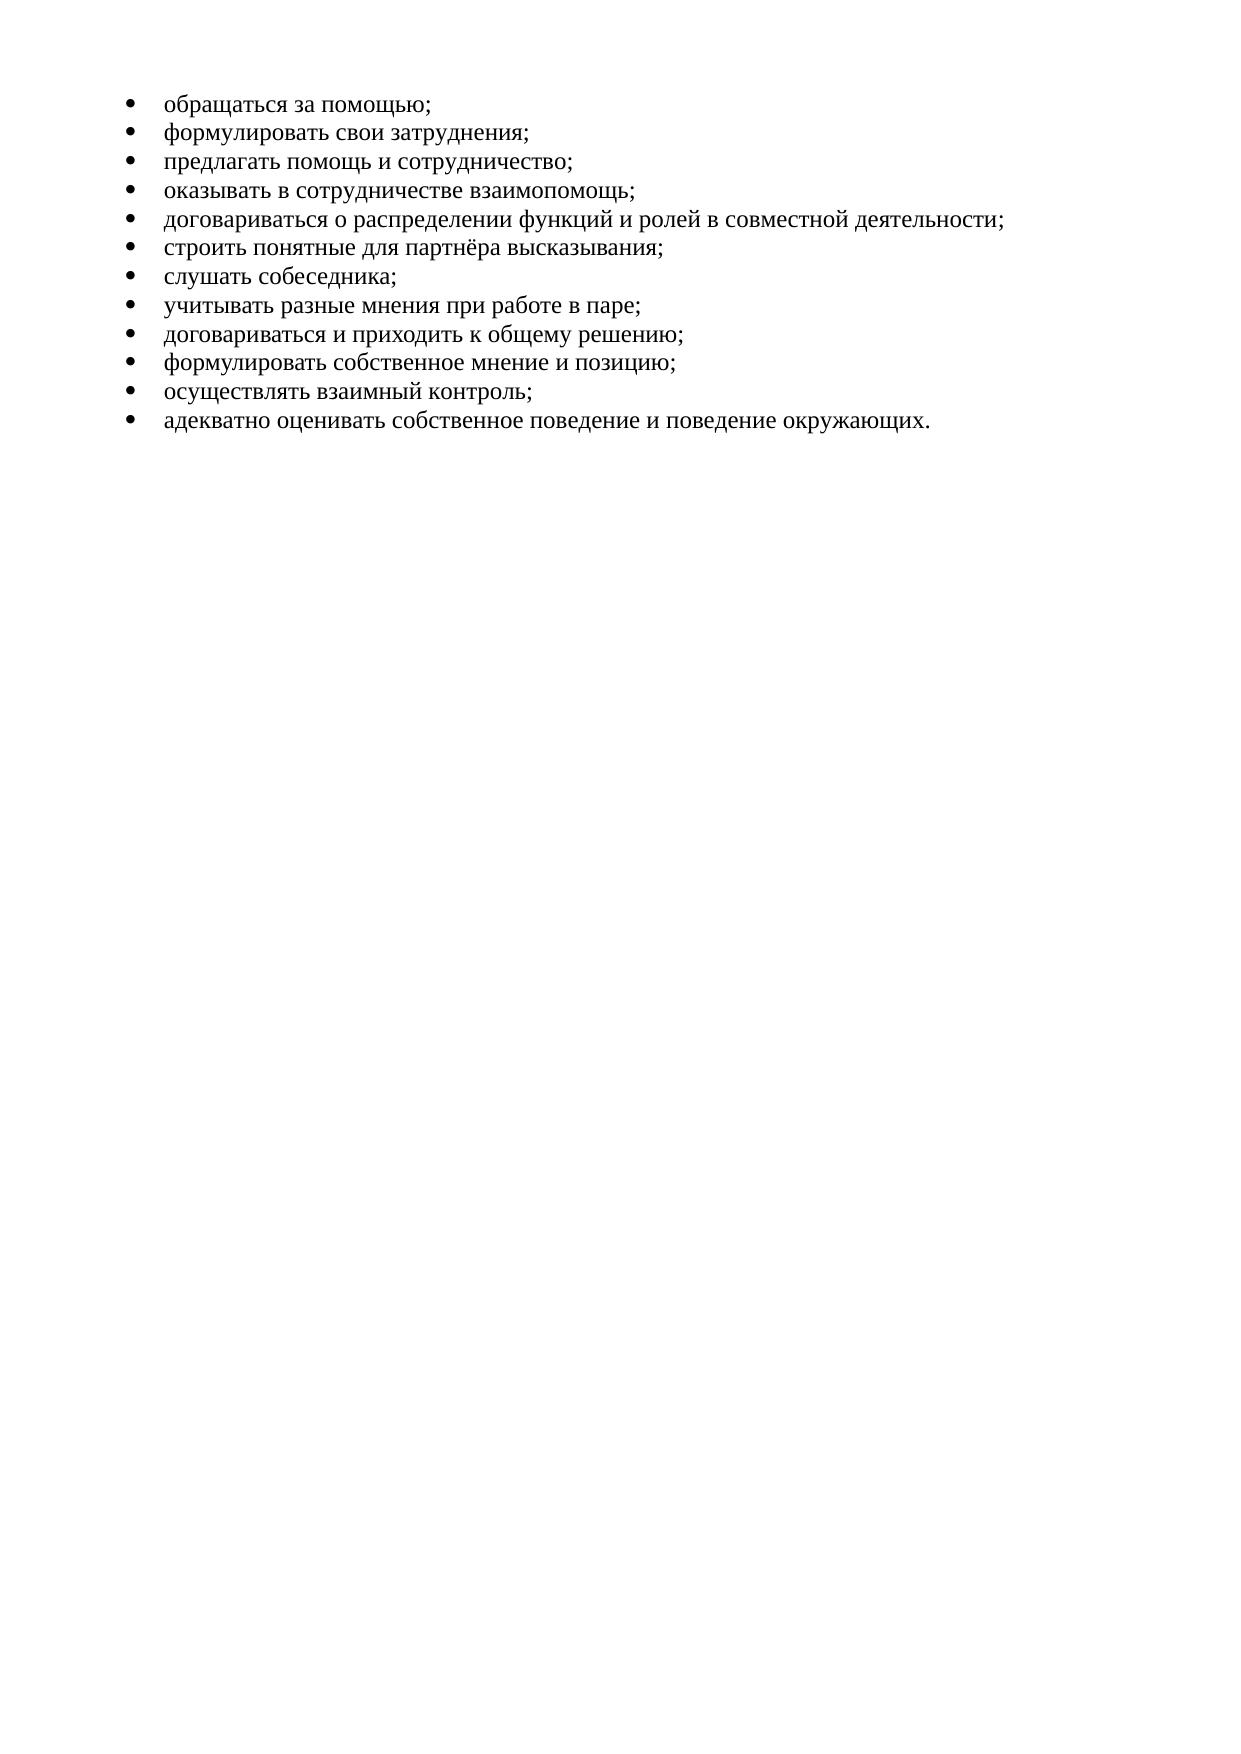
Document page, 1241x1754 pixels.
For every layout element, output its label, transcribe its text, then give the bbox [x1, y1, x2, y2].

list слушать собеседника; [126, 261, 1152, 290]
list обращаться за помощью; [126, 89, 1152, 117]
list договариваться и приходить к общему решению; [126, 319, 1152, 347]
list формулировать собственное мнение и позицию; [126, 347, 1152, 376]
list строить понятные для партнёра высказывания; [126, 232, 1152, 261]
list учитывать разные мнения при работе в паре; [126, 290, 1152, 319]
list адекватно оценивать собственное поведение и поведение окружающих. [126, 405, 1152, 434]
list осуществлять взаимный контроль; [126, 376, 1152, 405]
list формулировать свои затруднения; [126, 117, 1152, 146]
list предлагать помощь и сотрудничество; [126, 146, 1152, 175]
list договариваться о распределении функций и ролей в совместной деятельности; [126, 204, 1152, 232]
list оказывать в сотрудничестве взаимопомощь; [126, 175, 1152, 204]
